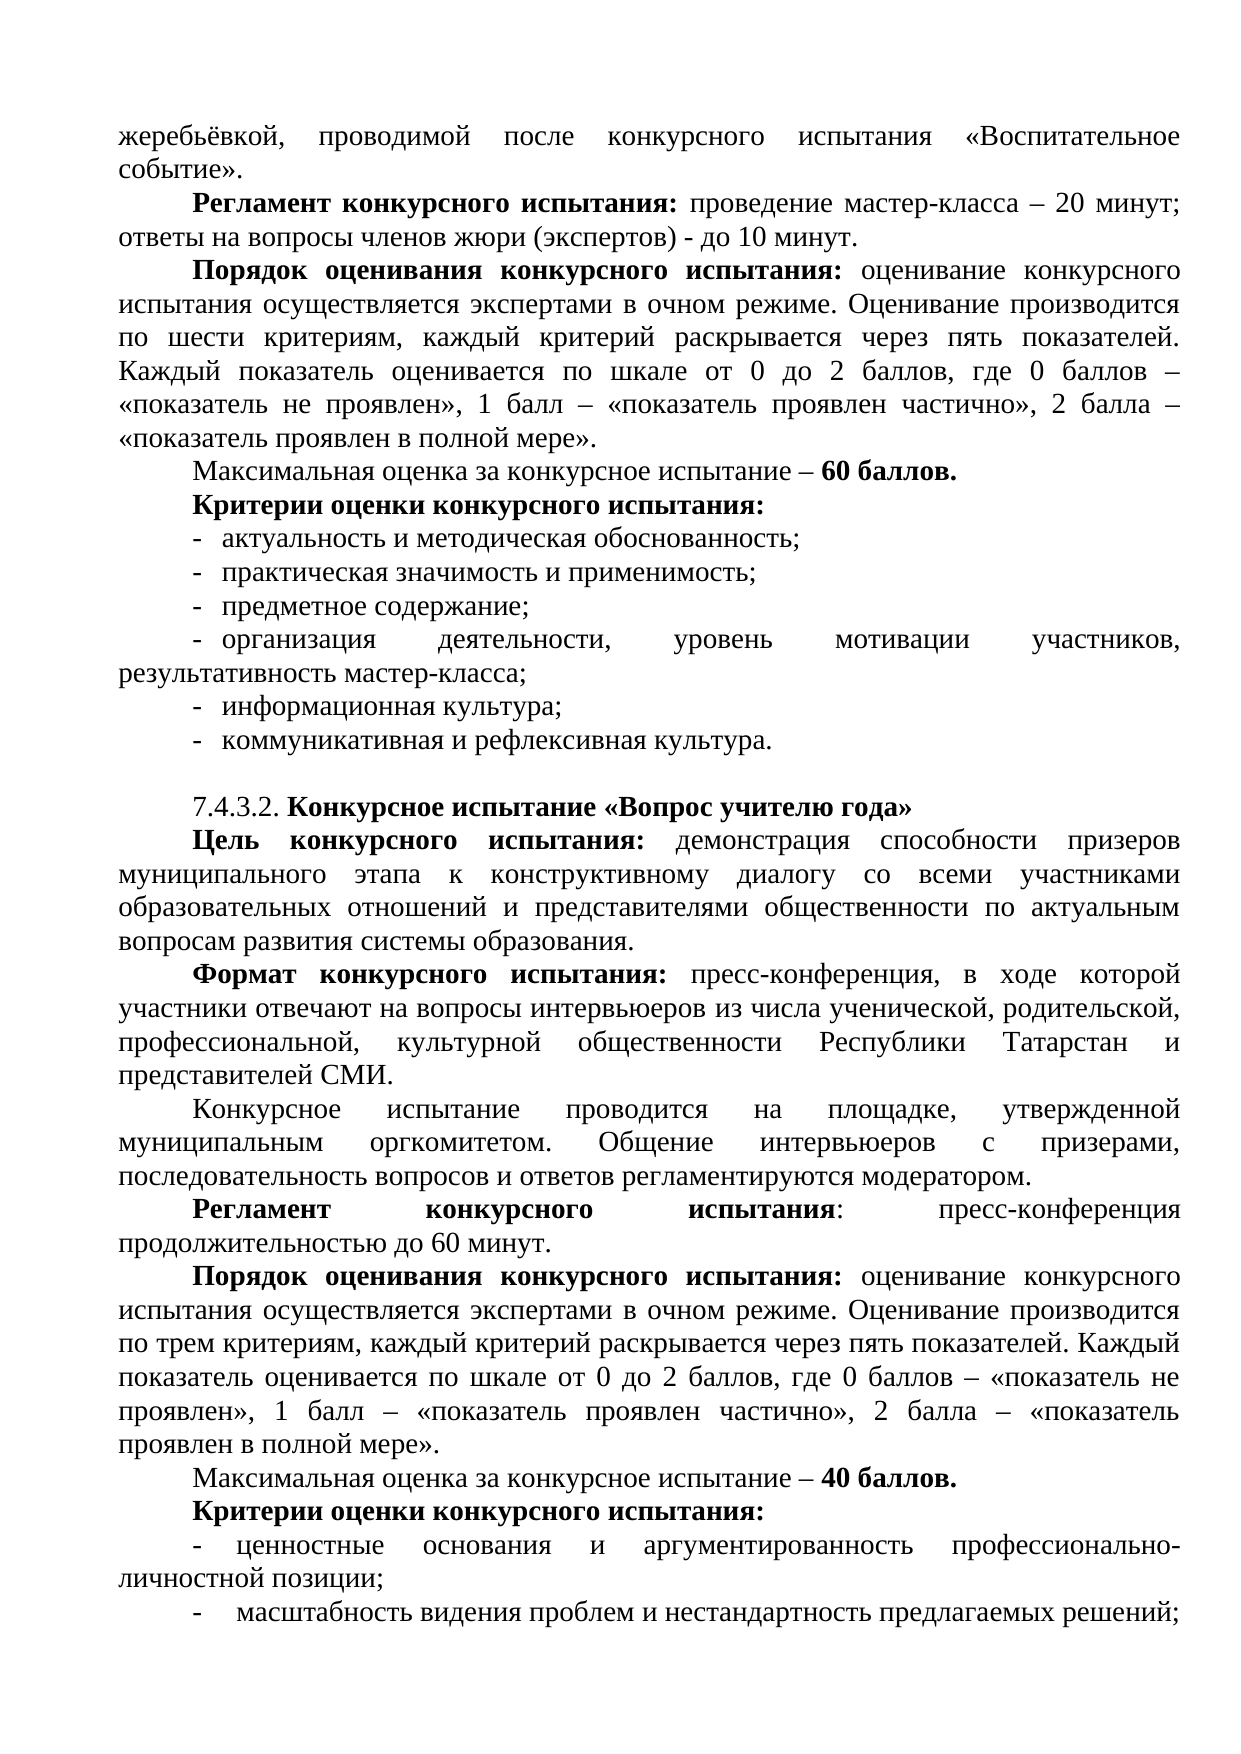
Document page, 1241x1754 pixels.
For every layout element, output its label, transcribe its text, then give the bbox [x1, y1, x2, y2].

text Максимальная оценка за конкурсное испытание – 60 баллов. [118, 453, 1181, 487]
text Формат конкурсного испытания: пресс-конференция, в ходе которой участники отвечают на вопросы интервьюеров из числа ученической, родительской, профессиональной, культурной общественности Республики Татарстан и представителей СМИ. [118, 957, 1181, 1091]
text - актуальность и методическая обоснованность; [118, 521, 1181, 554]
text Порядок оценивания конкурсного испытания: оценивание конкурсного испытания осуществляется экспертами в очном режиме. Оценивание производится по шести критериям, каждый критерий раскрывается через пять показателей. Каждый показатель оценивается по шкале от 0 до 2 баллов, где 0 баллов – «показатель не проявлен», 1 балл – «показатель проявлен частично», 2 балла – «показатель проявлен в полной мере». [118, 252, 1181, 453]
text Регламент конкурсного испытания: проведение мастер-класса – 20 минут; ответы на вопросы членов жюри (экспертов) - до 10 минут. [118, 185, 1181, 252]
text Регламент конкурсного испытания: пресс-конференция продолжительностью до 60 минут. [118, 1191, 1181, 1258]
text Критерии оценки конкурсного испытания: [118, 487, 1181, 521]
text Конкурсное испытание проводится на площадке, утвержденной муниципальным оргкомитетом. Общение интервьюеров с призерами, последовательность вопросов и ответов регламентируются модератором. [118, 1091, 1181, 1191]
text Цель конкурсного испытания: демонстрация способности призеров муниципального этапа к конструктивному диалогу со всеми участниками образовательных отношений и представителями общественности по актуальным вопросам развития системы образования. [118, 822, 1181, 957]
text - предметное содержание; [118, 588, 1181, 621]
text Критерии оценки конкурсного испытания: [118, 1493, 1181, 1527]
text - информационная культура; [118, 688, 1181, 722]
text Максимальная оценка за конкурсное испытание – 40 баллов. [118, 1460, 1181, 1493]
text 7.4.3.2. Конкурсное испытание «Вопрос учителю года» [118, 789, 1181, 822]
text - организация деятельности, уровень мотивации участников, результативность мастер-класса; [118, 621, 1181, 688]
text - масштабность видения проблем и нестандартность предлагаемых решений; [118, 1594, 1181, 1627]
text - ценностные основания и аргументированность профессионально-личностной позиции; [118, 1527, 1181, 1594]
text - коммуникативная и рефлексивная культура. [118, 722, 1181, 755]
text - практическая значимость и применимость; [118, 554, 1181, 588]
text Порядок оценивания конкурсного испытания: оценивание конкурсного испытания осуществляется экспертами в очном режиме. Оценивание производится по трем критериям, каждый критерий раскрывается через пять показателей. Каждый показатель оценивается по шкале от 0 до 2 баллов, где 0 баллов – «показатель не проявлен», 1 балл – «показатель проявлен частично», 2 балла – «показатель проявлен в полной мере». [118, 1258, 1181, 1460]
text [118, 118, 1181, 185]
